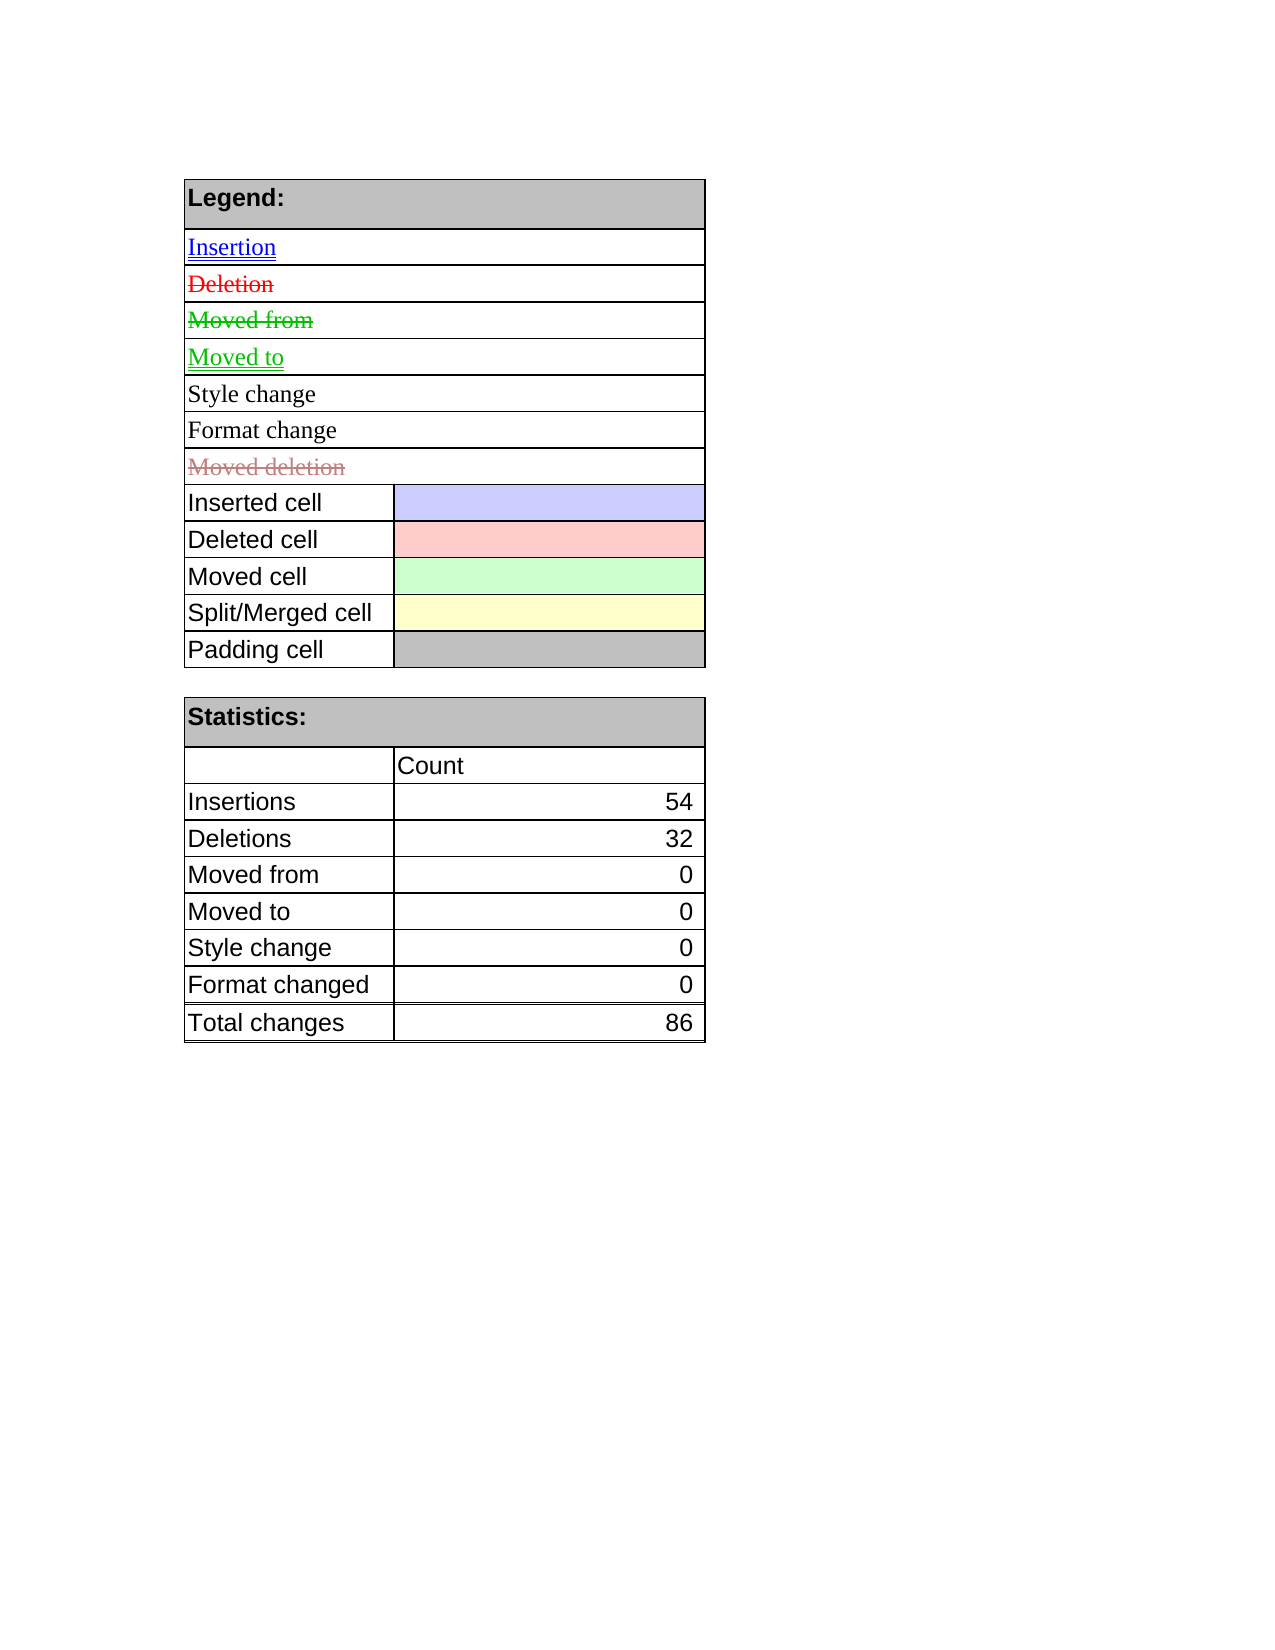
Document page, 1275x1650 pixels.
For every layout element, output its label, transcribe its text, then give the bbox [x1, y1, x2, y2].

table_cell Moved from [185, 303, 704, 337]
table_cell Moved cell [185, 558, 393, 593]
table_cell Moved deletion [185, 449, 704, 484]
table_cell [185, 748, 393, 782]
table_cell Moved from [185, 857, 393, 892]
table_cell Moved to [185, 894, 393, 929]
table_cell 32 [395, 821, 704, 856]
table_cell Count [395, 748, 704, 782]
table_cell Split/Merged cell [185, 595, 393, 630]
table_cell [395, 485, 704, 520]
table_cell 54 [395, 784, 704, 819]
table_cell Format change [185, 412, 704, 447]
table_cell Style change [185, 376, 704, 411]
table_cell [395, 522, 704, 557]
table_cell Deletions [185, 821, 393, 856]
table_header Statistics: [185, 698, 704, 746]
table_cell [395, 558, 704, 593]
table_cell Format changed [185, 967, 393, 1002]
table_cell 0 [395, 894, 704, 929]
table_cell Total changes [185, 1005, 393, 1040]
table_cell Insertion [185, 230, 704, 264]
table_cell Deleted cell [185, 522, 393, 557]
table_cell Style change [185, 930, 393, 965]
table_cell 0 [395, 930, 704, 965]
table_cell 0 [395, 967, 704, 1002]
table_cell [395, 632, 704, 667]
table_cell 86 [395, 1005, 704, 1040]
table_cell Moved to [185, 339, 704, 374]
table_cell Padding cell [185, 632, 393, 667]
table_cell Inserted cell [185, 485, 393, 520]
table_cell 0 [395, 857, 704, 892]
table_cell Insertions [185, 784, 393, 819]
table_cell Deletion [185, 266, 704, 301]
table_header Legend: [185, 180, 704, 228]
table_cell [395, 595, 704, 630]
